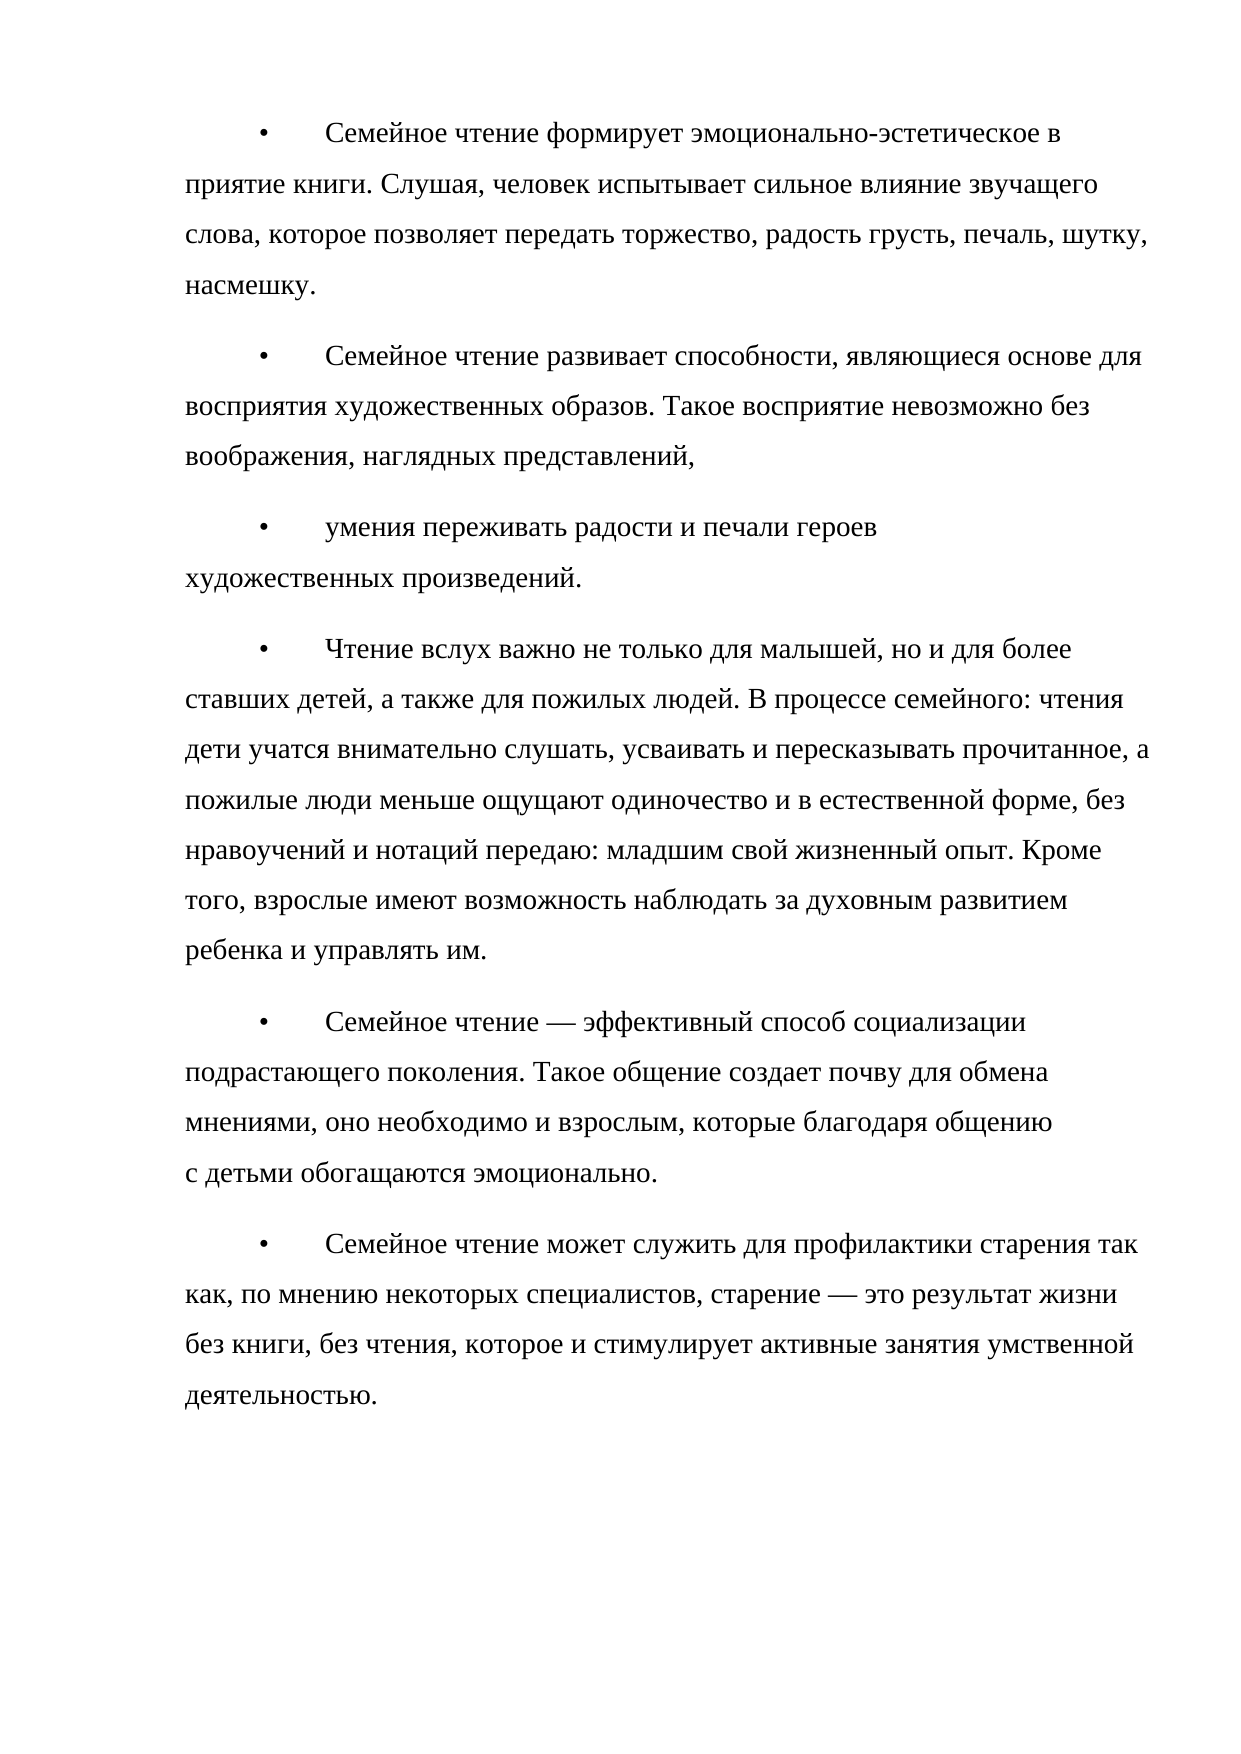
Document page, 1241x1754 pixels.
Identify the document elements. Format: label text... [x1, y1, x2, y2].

list Семейное чтение может служить для профилактики старения так как, по мнению некоторых специалистов, старение — это результат жизни без книги, без чтения, которое и стимулирует активные занятия умственной деятельностью. [185, 1226, 1138, 1411]
list Чтение вслух важно не только для малышей, но и для более [259, 631, 1163, 664]
list Семейное чтение — эффективный способ социализации подрастающего поколения. Такое общение создает почву для обмена мнениями, оно необходимо и взрослым, которые благодаря общению с детьми обогащаются эмоционально. [185, 1004, 1073, 1188]
list Семейное чтение формирует эмоционально-эстетическое в приятие книги. Слушая, человек испытывает сильное влияние звучащего [185, 115, 1098, 199]
list Семейное чтение развивает способности, являющиеся основе для восприятия художественных образов. Такое восприятие невозможно без воображения, наглядных представлений, [185, 338, 1142, 472]
list умения переживать радости и печали героев художественных произведений. [185, 509, 1094, 593]
text ребенка и управлять им. [185, 933, 1163, 966]
text слова, которое позволяет передать торжество, радость грусть, печаль, шутку, насмешку. [185, 217, 1150, 300]
text ставших детей, а также для пожилых людей. В процессе семейного: чтения дети учатся внимательно слушать, усваивать и пересказывать прочитанное, а пожилые люди меньше ощущают одиночество и в естественной форме, без нравоучений и нотаций передаю: младшим свой жизненный опыт. Кроме того, взрослые имеют возможность наблюдать за духовным развитием [185, 681, 1151, 916]
